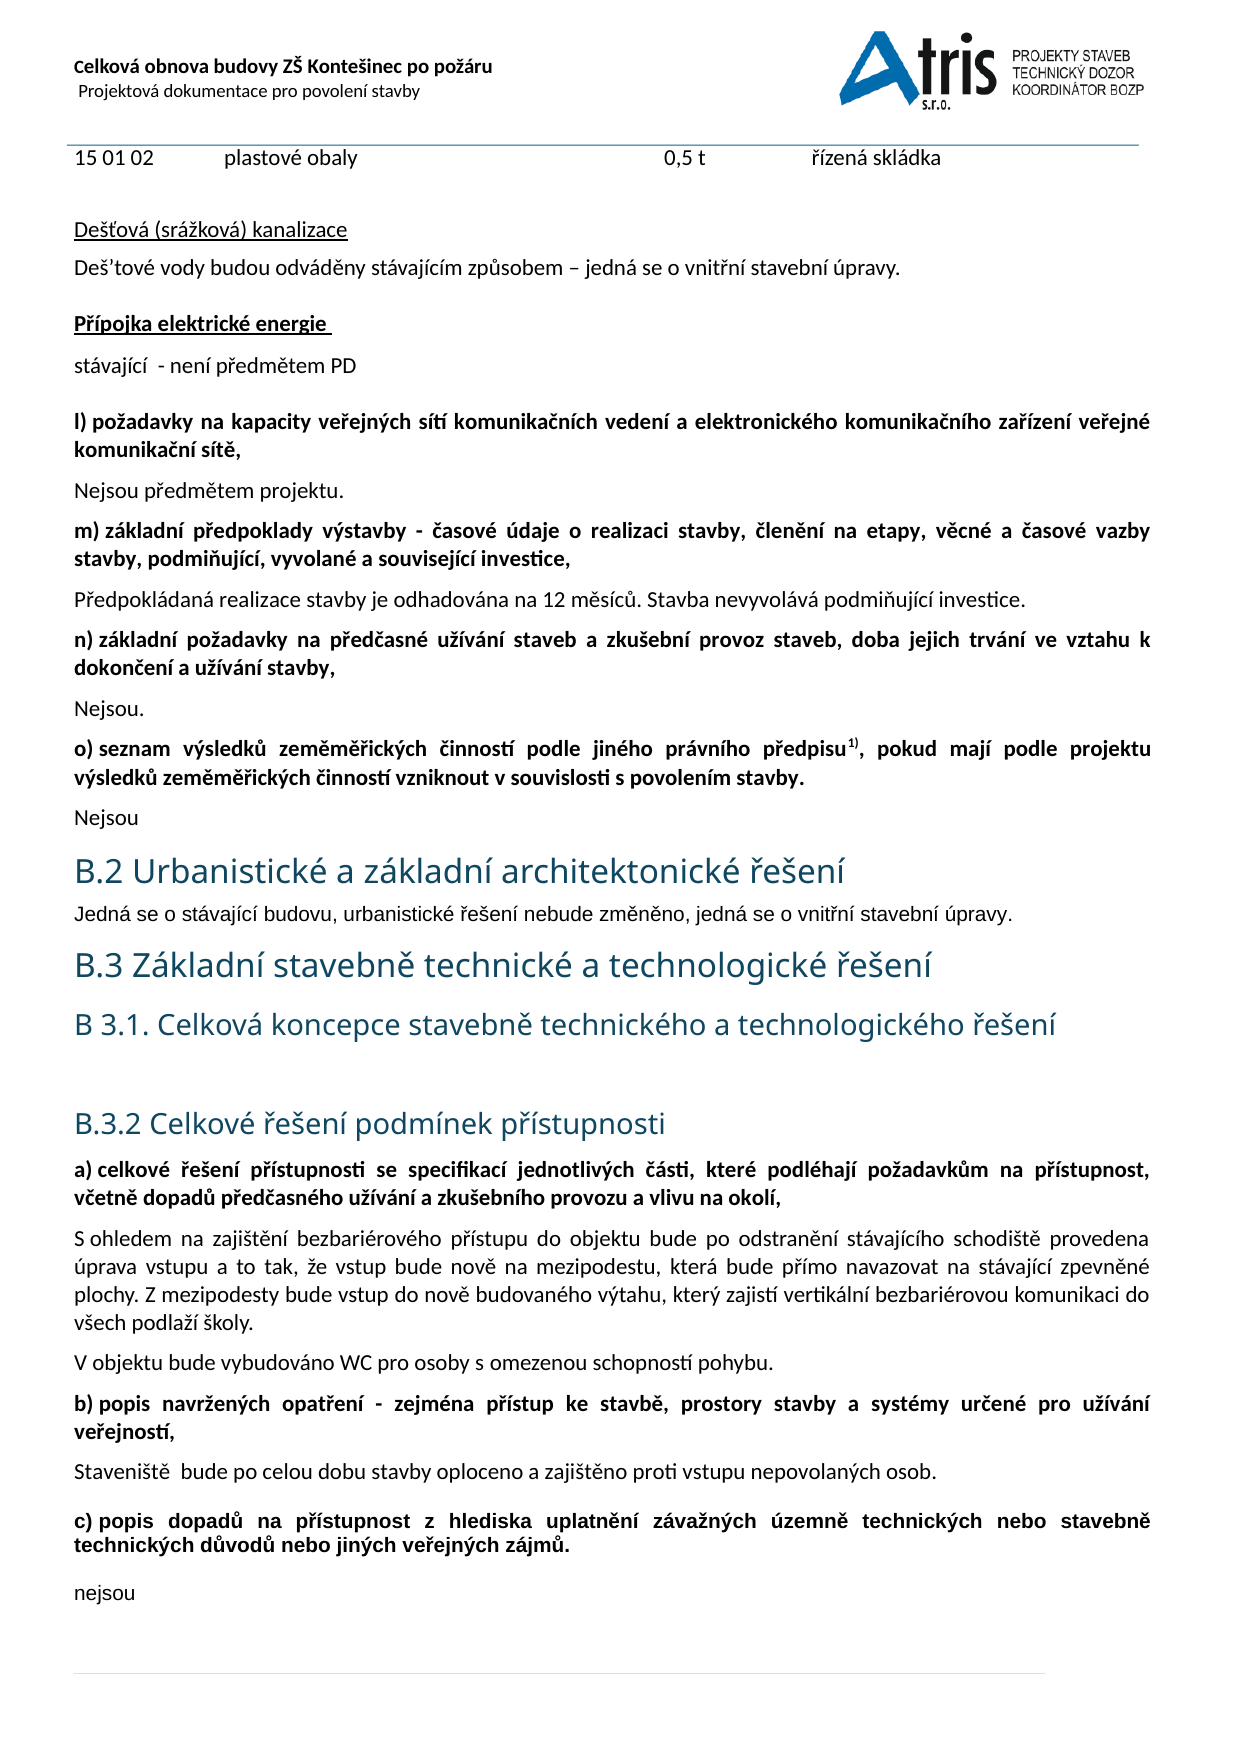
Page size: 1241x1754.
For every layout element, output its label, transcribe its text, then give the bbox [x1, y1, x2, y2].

subtitle B.3 Základní stavebně technické a technologické řešení [74, 942, 1152, 988]
text nejsou [74, 1581, 1152, 1605]
text Staveniště bude po celou dobu stavby oploceno a zajištěno proti vstupu nepovolaných osob. [74, 1457, 1152, 1485]
text Přípojka elektrické energie [74, 309, 1152, 337]
text Nejsou předmětem projektu. [74, 476, 1152, 504]
text Nejsou [74, 803, 1152, 831]
text S ohledem na zajištění bezbariérového přístupu do objektu bude po odstranění stávajícího schodiště provedena úprava vstupu a to tak, že vstup bude nově na mezipodestu, která bude přímo navazovat na stávající zpevněné plochy. Z mezipodesty bude vstup do nově budovaného výtahu, který zajistí vertikální bezbariérovou komunikaci do všech podlaží školy. [74, 1224, 1152, 1336]
subtitle B.3.2 Celkové řešení podmínek přístupnosti [74, 1103, 1152, 1143]
text Nejsou. [74, 694, 1152, 722]
subtitle B.2 Urbanistické a základní architektonické řešení [74, 848, 1152, 893]
text m) základní předpoklady výstavby - časové údaje o realizaci stavby, členění na etapy, věcné a časové vazby stavby, podmiňující, vyvolané a související investice, [74, 516, 1152, 572]
text Deš’tové vody budou odváděny stávajícím způsobem – jedná se o vnitřní stavební úpravy. [74, 253, 1152, 281]
text a) celkové řešení přístupnosti se specifikací jednotlivých části, které podléhají požadavkům na přístupnost, včetně dopadů předčasného užívání a zkušebního provozu a vlivu na okolí, [74, 1155, 1152, 1211]
subtitle B 3.1. Celková koncepce stavebně technického a technologického řešení [74, 1004, 1152, 1044]
text stávající - není předmětem PD [74, 351, 1152, 379]
text Jedná se o stávající budovu, urbanistické řešení nebude změněno, jedná se o vnitřní stavební úpravy. [74, 902, 1152, 926]
text b) popis navržených opatření - zejména přístup ke stavbě, prostory stavby a systémy určené pro užívání veřejností, [74, 1389, 1152, 1445]
text c) popis dopadů na přístupnost z hlediska uplatnění závažných územně technických nebo stavebně technických důvodů nebo jiných veřejných zájmů. [74, 1509, 1152, 1557]
text V objektu bude vybudováno WC pro osoby s omezenou schopností pohybu. [74, 1348, 1152, 1376]
text Dešťová (srážková) kanalizace [74, 215, 1152, 243]
text l) požadavky na kapacity veřejných sítí komunikačních vedení a elektronického komunikačního zařízení veřejné komunikační sítě, [74, 407, 1152, 463]
text Předpokládaná realizace stavby je odhadována na 12 měsíců. Stavba nevyvolává podmiňující investice. [74, 585, 1152, 613]
text 15 01 02 plastové obaly 0,5 t řízená skládka [74, 143, 1152, 171]
picture [837, 29, 1145, 111]
text n) základní požadavky na předčasné užívání staveb a zkušební provoz staveb, doba jejich trvání ve vztahu k dokončení a užívání stavby, [74, 626, 1152, 682]
text o) seznam výsledků zeměměřických činností podle jiného právního předpisu1), pokud mají podle projektu výsledků zeměměřických činností vzniknout v souvislosti s povolením stavby. [74, 734, 1152, 791]
